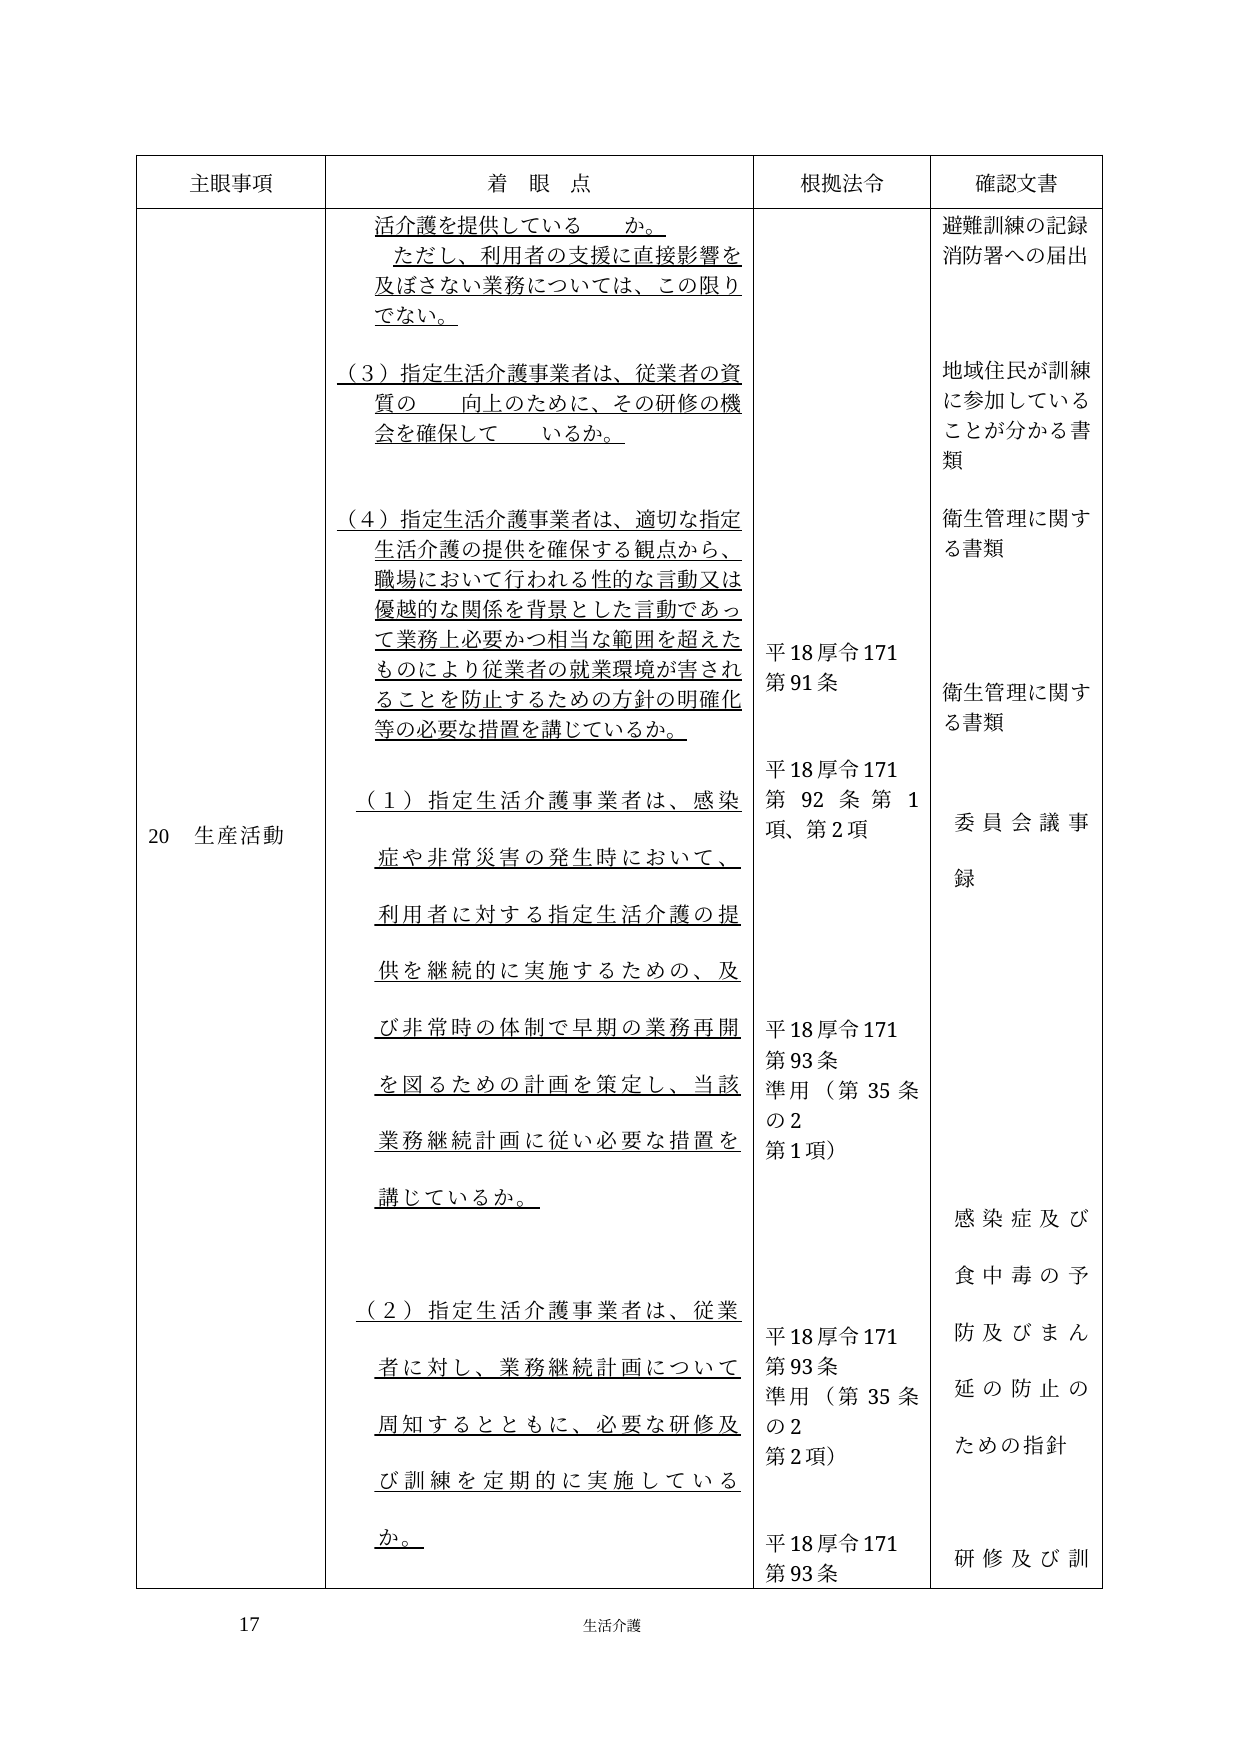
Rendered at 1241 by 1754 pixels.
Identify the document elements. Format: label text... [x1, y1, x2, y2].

table_header 確認文書 [931, 156, 1102, 208]
table_header 主眼事項 [137, 156, 325, 208]
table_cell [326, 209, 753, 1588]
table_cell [137, 209, 325, 1588]
table_header 着 眼 点 [326, 156, 753, 208]
table_header 根拠法令 [754, 156, 930, 208]
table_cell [754, 209, 930, 1588]
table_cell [931, 209, 1102, 1588]
